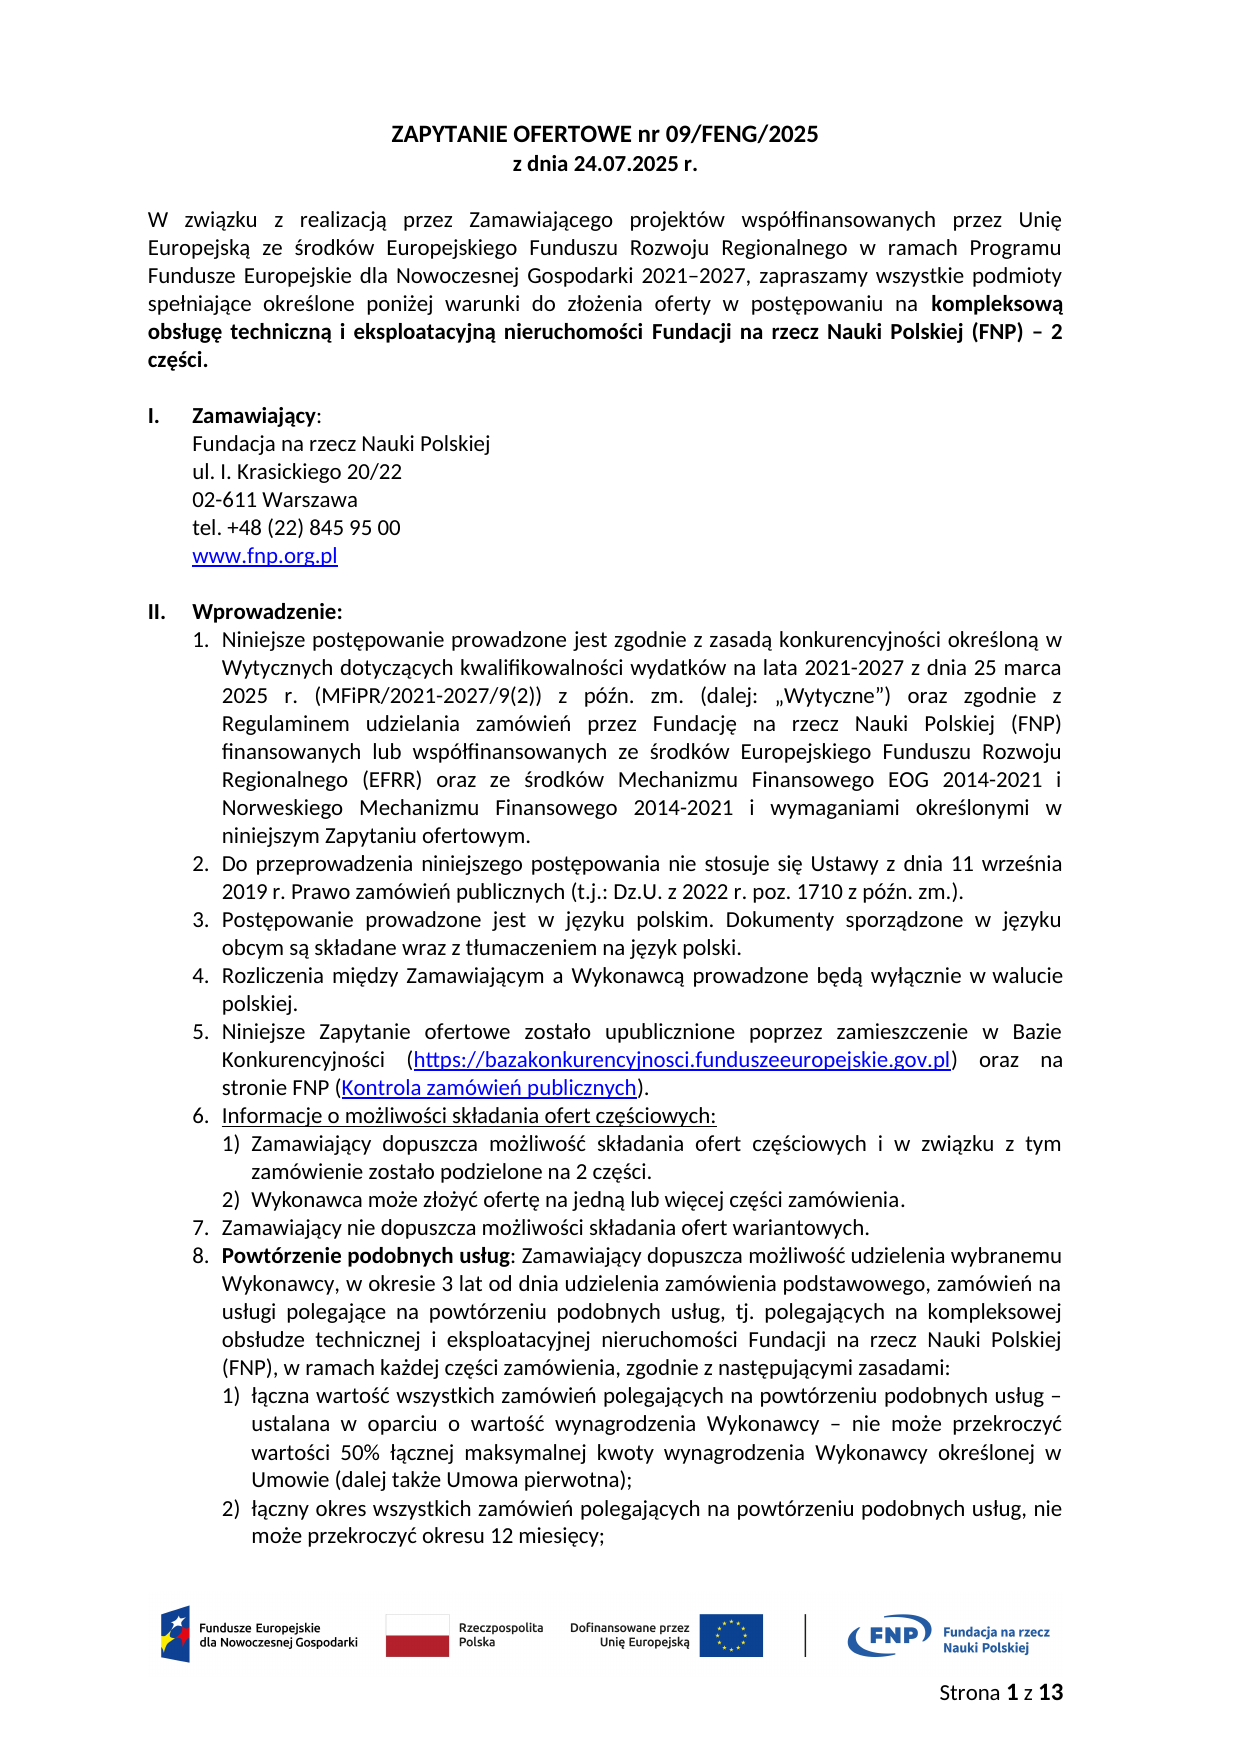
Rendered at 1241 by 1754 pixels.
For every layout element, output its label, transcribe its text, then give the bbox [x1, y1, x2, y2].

list Wykonawca może złożyć ofertę na jedną lub więcej części zamówienia. [222, 1185, 1063, 1213]
list łączny okres wszystkich zamówień polegających na powtórzeniu podobnych usług, nie może przekroczyć okresu 12 miesięcy; [222, 1494, 1063, 1550]
list Powtórzenie podobnych usług: Zamawiający dopuszcza możliwość udzielenia wybranemu Wykonawcy, w okresie 3 lat od dnia udzielenia zamówienia podstawowego, zamówień na usługi polegające na powtórzeniu podobnych usług, tj. polegających na kompleksowej obsłudze technicznej i eksploatacyjnej nieruchomości Fundacji na rzecz Nauki Polskiej (FNP), w ramach każdej części zamówienia, zgodnie z następującymi zasadami: [192, 1241, 1063, 1382]
list Wprowadzenie: [148, 597, 1063, 625]
list Zamawiający: [148, 401, 1063, 429]
text www.fnp.org.pl [148, 541, 1063, 569]
text 02-611 Warszawa [148, 485, 1063, 513]
list Niniejsze Zapytanie ofertowe zostało upublicznione poprzez zamieszczenie w Bazie Konkurencyjności (https://bazakonkurencyjnosci.funduszeeuropejskie.gov.pl) oraz na stronie FNP (Kontrola zamówień publicznych). [192, 1017, 1063, 1101]
list Niniejsze postępowanie prowadzone jest zgodnie z zasadą konkurencyjności określoną w Wytycznych dotyczących kwalifikowalności wydatków na lata 2021-2027 z dnia 25 marca 2025 r. (MFiPR/2021-2027/9(2)) z późn. zm. (dalej: „Wytyczne”) oraz zgodnie z Regulaminem udzielania zamówień przez Fundację na rzecz Nauki Polskiej (FNP) finansowanych lub współfinansowanych ze środków Europejskiego Funduszu Rozwoju Regionalnego (EFRR) oraz ze środków Mechanizmu Finansowego EOG 2014-2021 i Norweskiego Mechanizmu Finansowego 2014-2021 i wymaganiami określonymi w niniejszym Zapytaniu ofertowym. [192, 625, 1063, 849]
list Informacje o możliwości składania ofert częściowych: [192, 1101, 1063, 1129]
list Zamawiający nie dopuszcza możliwości składania ofert wariantowych. [192, 1213, 1063, 1241]
list Rozliczenia między Zamawiającym a Wykonawcą prowadzone będą wyłącznie w walucie polskiej. [192, 961, 1063, 1017]
text ul. I. Krasickiego 20/22 [148, 457, 1063, 485]
text z dnia 24.07.2025 r. [148, 149, 1063, 177]
list łączna wartość wszystkich zamówień polegających na powtórzeniu podobnych usług – ustalana w oparciu o wartość wynagrodzenia Wykonawcy – nie może przekroczyć wartości 50% łącznej maksymalnej kwoty wynagrodzenia Wykonawcy określonej w Umowie (dalej także Umowa pierwotna); [222, 1382, 1063, 1494]
list Postępowanie prowadzone jest w języku polskim. Dokumenty sporządzone w języku obcym są składane wraz z tłumaczeniem na język polski. [192, 905, 1063, 961]
text tel. +48 (22) 845 95 00 [148, 513, 1063, 541]
text Fundacja na rzecz Nauki Polskiej [148, 429, 1063, 457]
list Zamawiający dopuszcza możliwość składania ofert częściowych i w związku z tym zamówienie zostało podzielone na 2 części. [222, 1129, 1063, 1185]
text W związku z realizacją przez Zamawiającego projektów współfinansowanych przez Unię Europejską ze środków Europejskiego Funduszu Rozwoju Regionalnego w ramach Programu Fundusze Europejskie dla Nowoczesnej Gospodarki 2021–2027, zapraszamy wszystkie podmioty spełniające określone poniżej warunki do złożenia oferty w postępowaniu na kompleksową obsługę techniczną i eksploatacyjną nieruchomości Fundacji na rzecz Nauki Polskiej (FNP) – 2 części. [148, 205, 1063, 373]
text ZAPYTANIE OFERTOWE nr 09/FENG/2025 [148, 118, 1063, 149]
picture [147, 1591, 1064, 1677]
list Do przeprowadzenia niniejszego postępowania nie stosuje się Ustawy z dnia 11 września 2019 r. Prawo zamówień publicznych (t.j.: Dz.U. z 2022 r. poz. 1710 z późn. zm.). [192, 849, 1063, 905]
